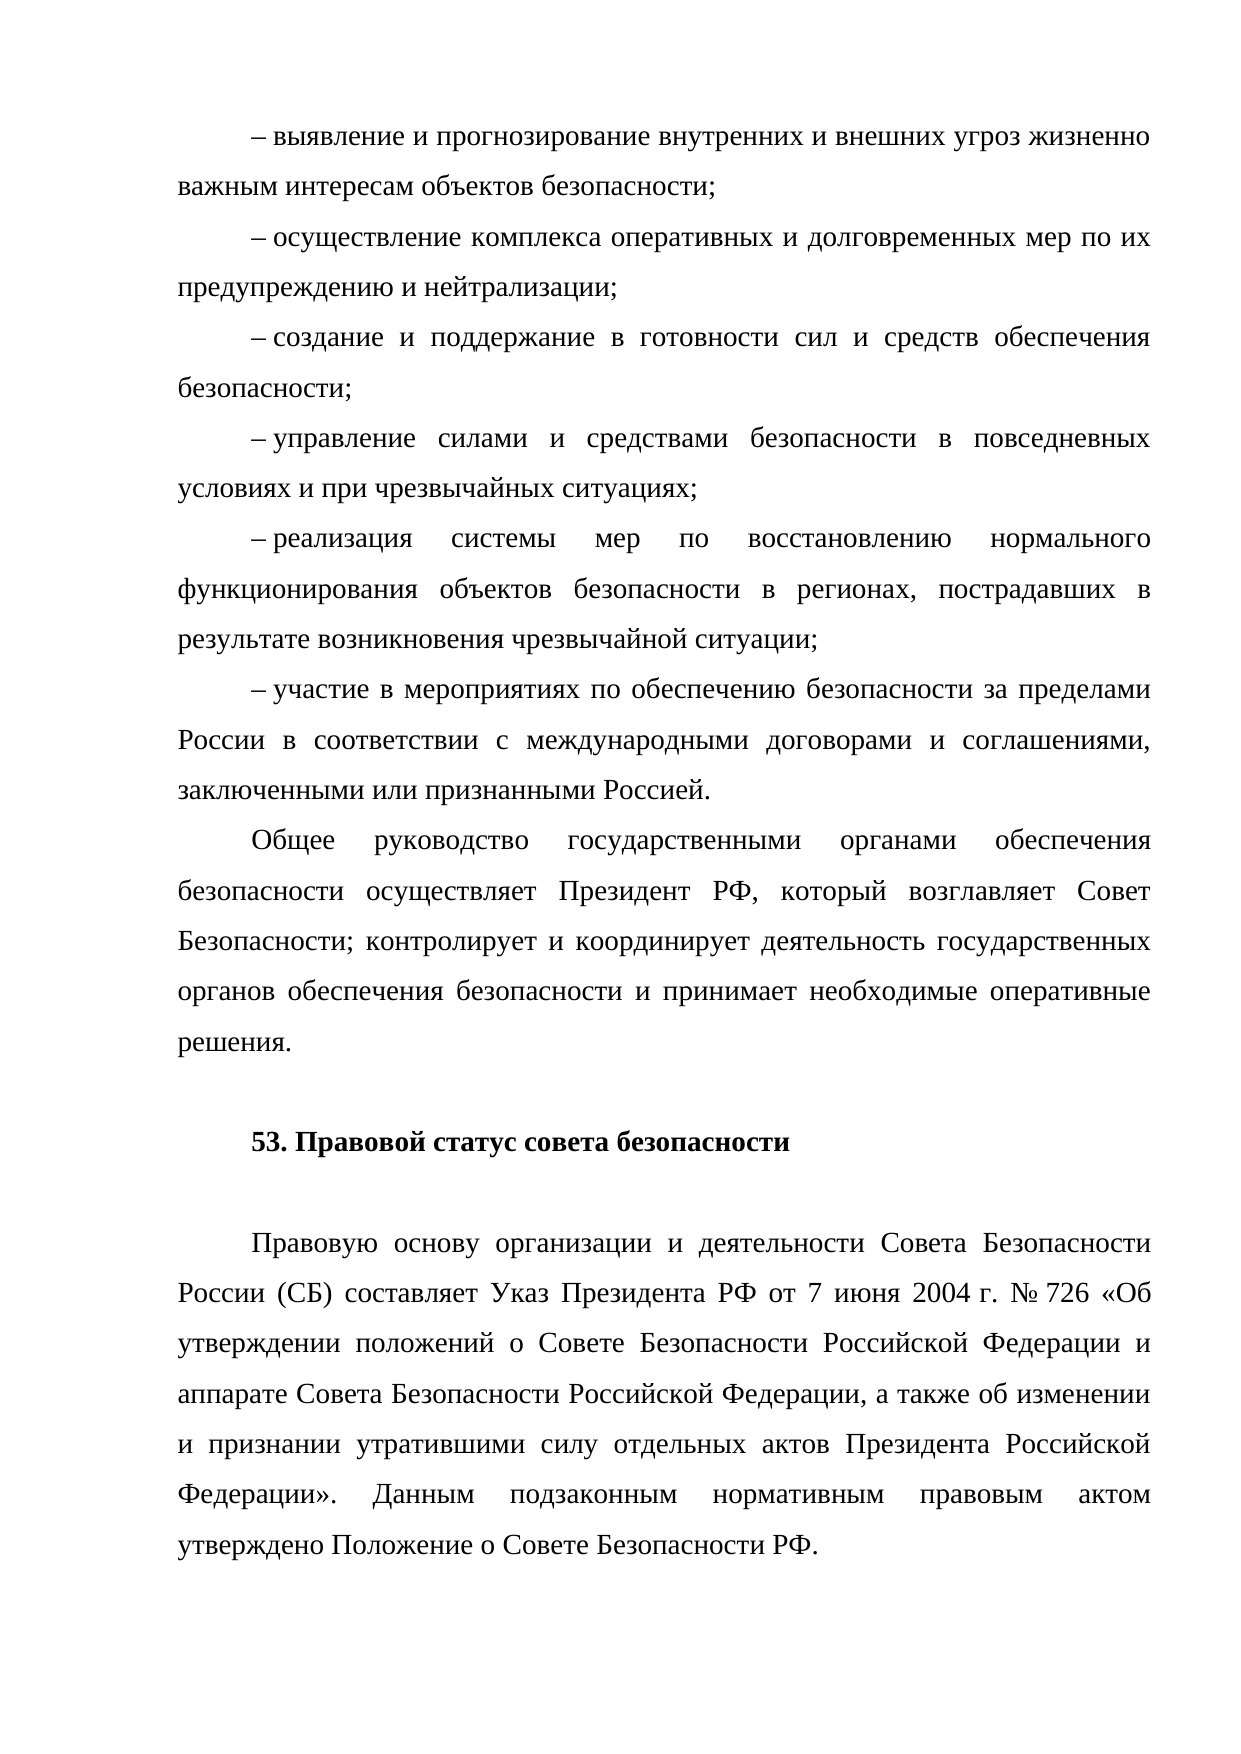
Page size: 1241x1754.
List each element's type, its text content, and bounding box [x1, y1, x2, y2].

text Правовую основу организации и деятельности Совета Безопасности России (СБ) составляет Указ Президента РФ от 7 июня 2004 г. № 726 «Об утверждении положений о Совете Безопасности Российской Федерации и аппарате Совета Безопасности Российской Федерации, а также об изменении и признании утратившими силу отдельных актов Президента Российской Федерации». Данным подзаконным нормативным правовым актом утверждено Положение о Совете Безопасности РФ. [177, 1225, 1152, 1560]
text – осуществление комплекса оперативных и долговременных мер по их предупреждению и нейтрализации; [177, 219, 1152, 303]
text – создание и поддержание в готовности сил и средств обеспечения безопасности; [177, 319, 1152, 403]
text Общее руководство государственными органами обеспечения безопасности осуществляет Президент РФ, который возглавляет Совет Безопасности; контролирует и координирует деятельность государственных органов обеспечения безопасности и принимает необходимые оперативные решения. [177, 822, 1152, 1057]
text – управление силами и средствами безопасности в повседневных условиях и при чрезвычайных ситуациях; [177, 420, 1152, 504]
text – выявление и прогнозирование внутренних и внешних угроз жизненно важным интересам объектов безопасности; [177, 118, 1152, 202]
text – участие в мероприятиях по обеспечению безопасности за пределами России в соответствии с международными договорами и соглашениями, заключенными или признанными Россией. [177, 672, 1152, 806]
subtitle 53. Правовой статус совета безопасности [177, 1124, 1152, 1158]
text – реализация системы мер по восстановлению нормального функционирования объектов безопасности в регионах, пострадавших в результате возникновения чрезвычайной ситуации; [177, 521, 1152, 655]
